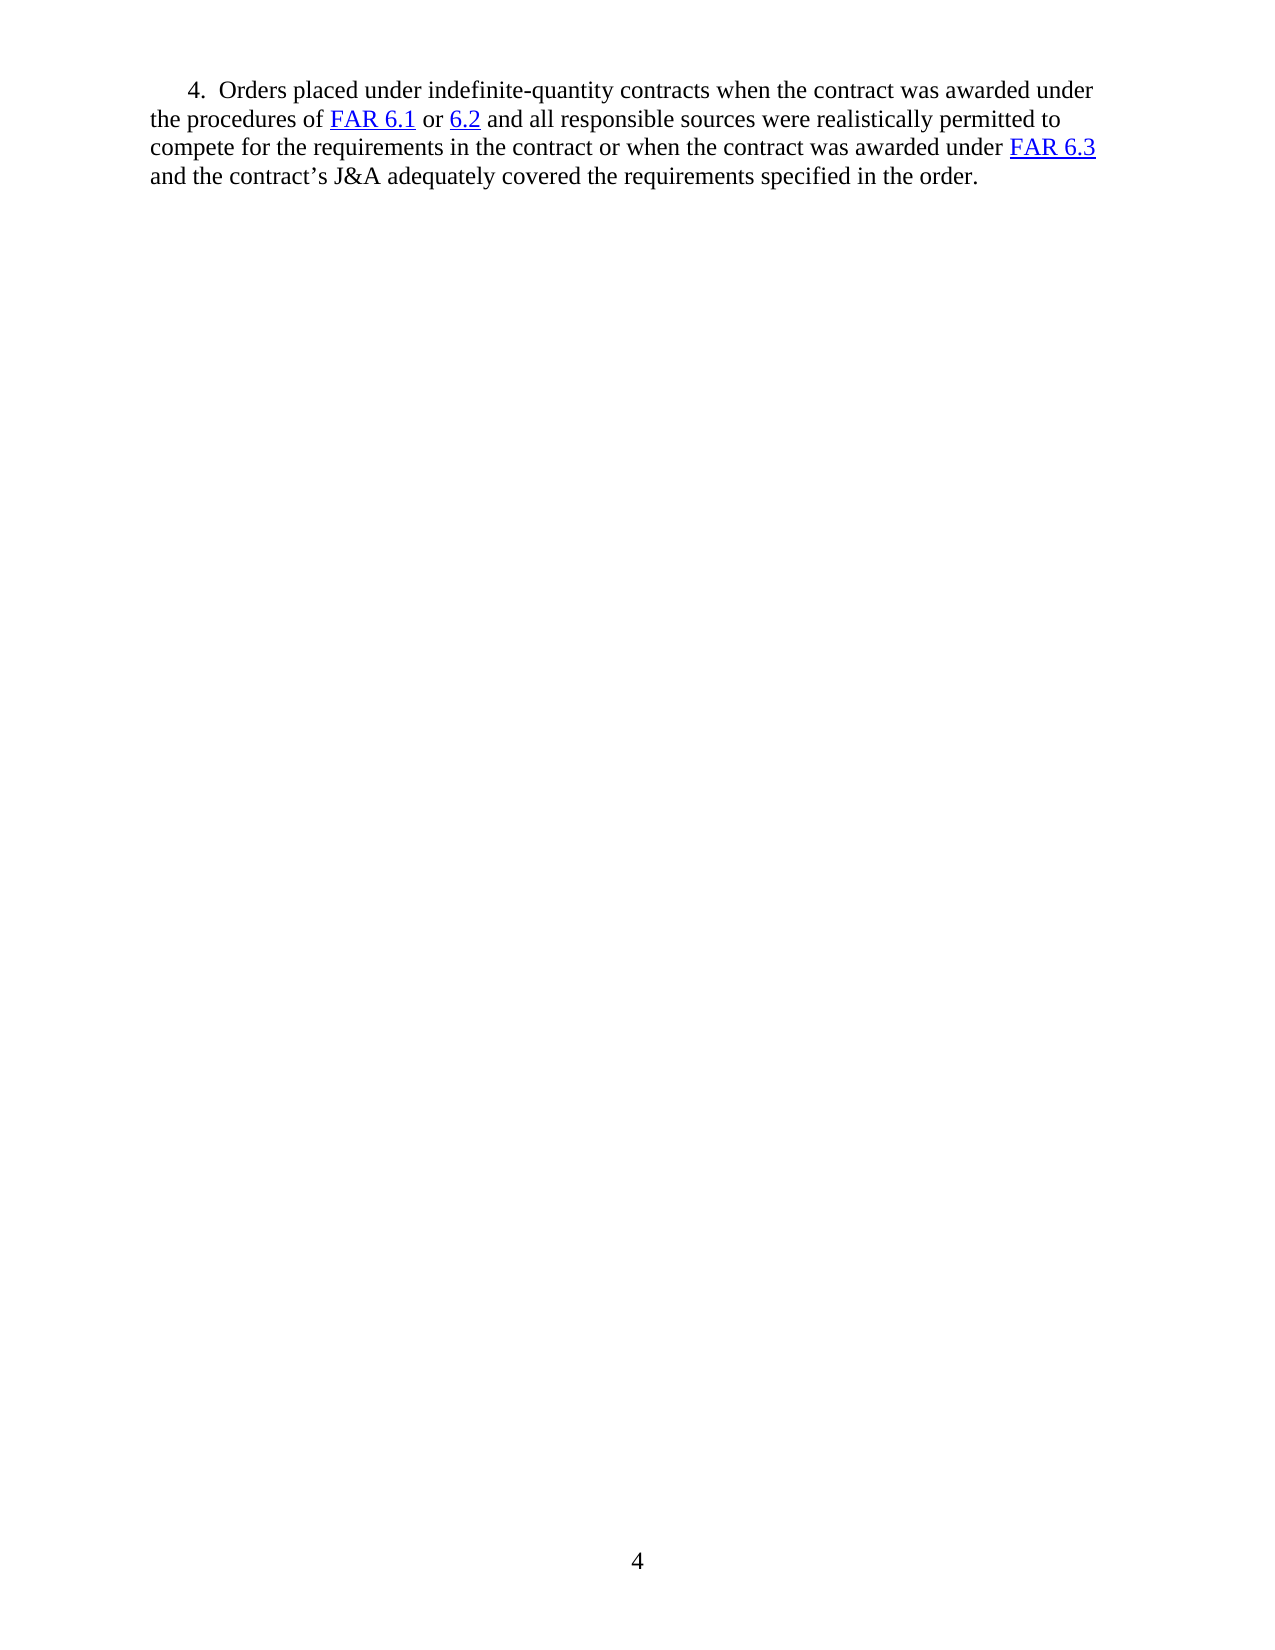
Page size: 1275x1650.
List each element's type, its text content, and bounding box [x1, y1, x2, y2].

text 4. Orders placed under indefinite-quantity contracts when the contract was awarded under the procedures of FAR 6.1 or 6.2 and all responsible sources were realistically permitted to compete for the requirements in the contract or when the contract was awarded under FAR 6.3 and the contract’s J&A adequately covered the requirements specified in the order. [150, 75, 1106, 190]
